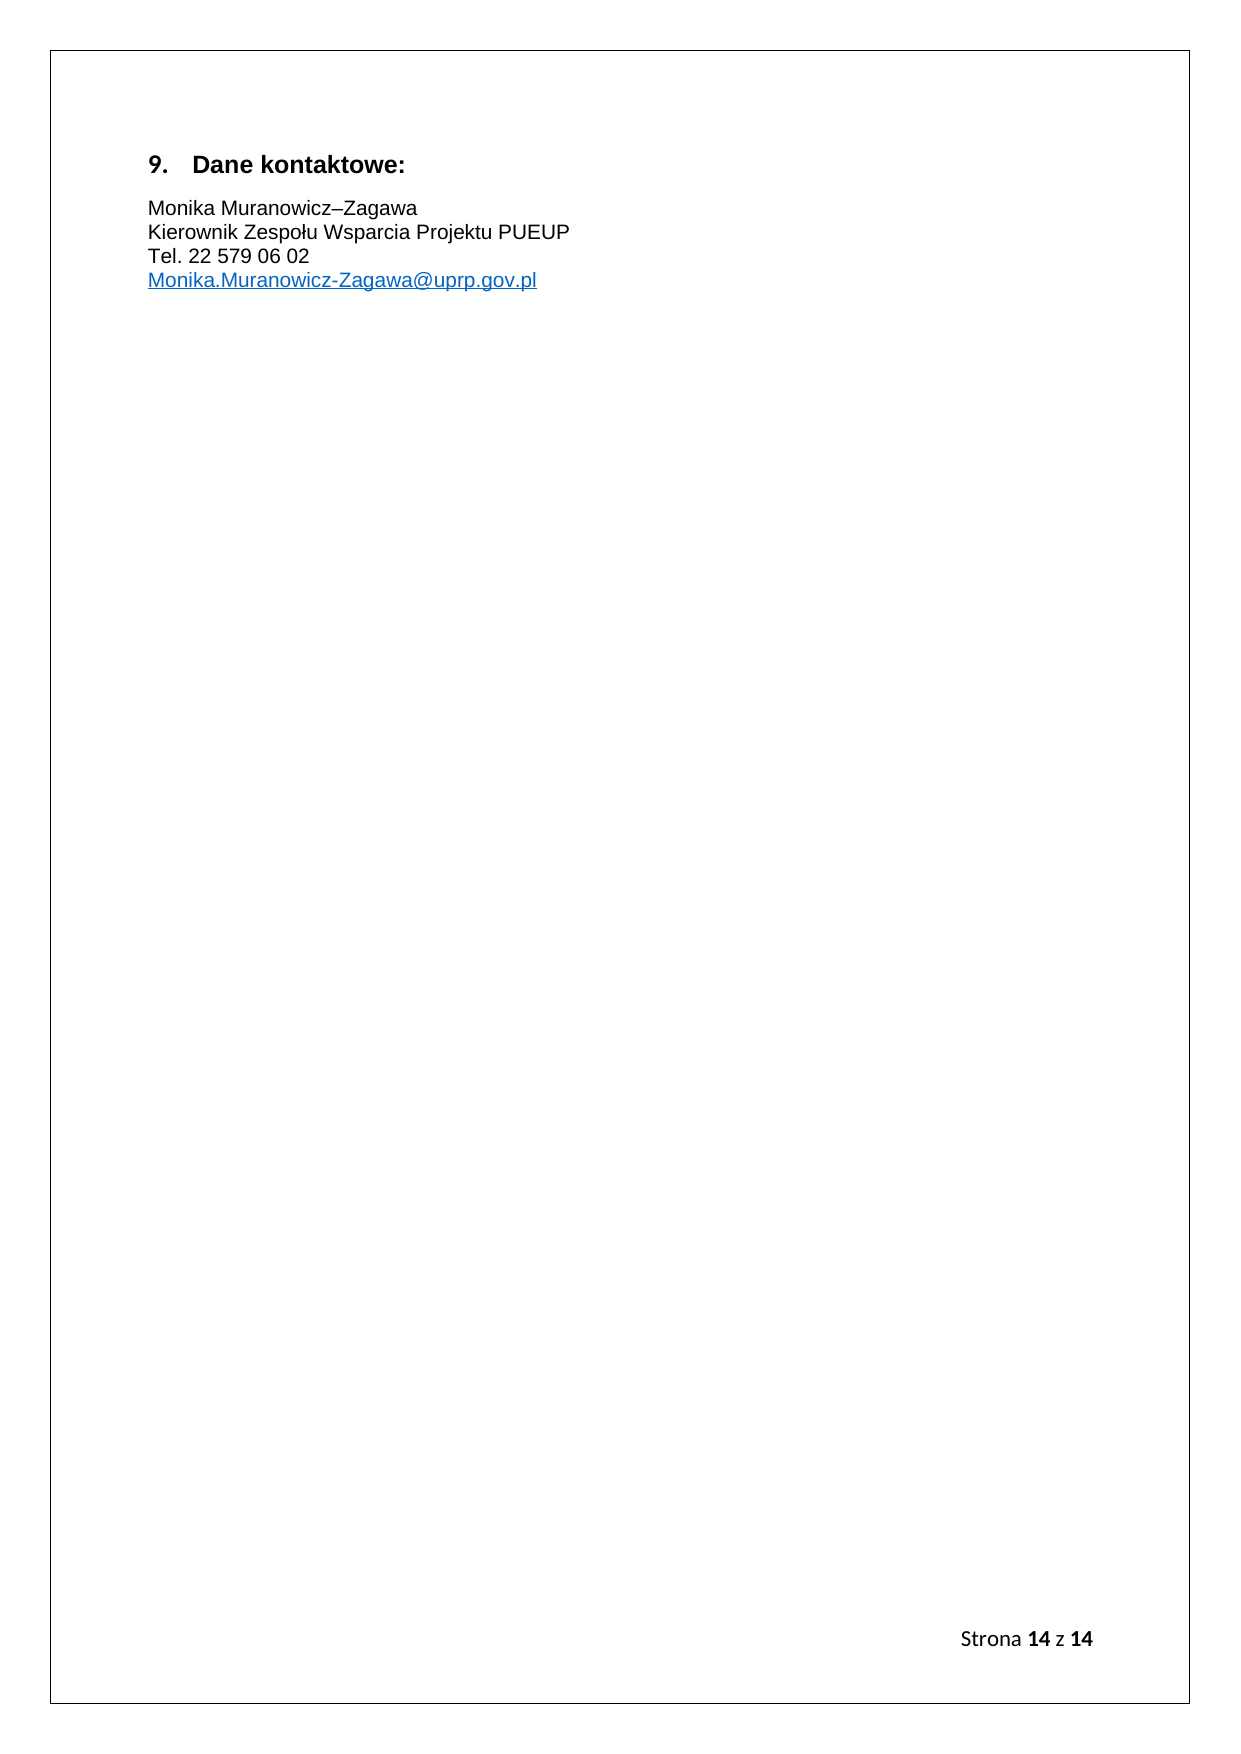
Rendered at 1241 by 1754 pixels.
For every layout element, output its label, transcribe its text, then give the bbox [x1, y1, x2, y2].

text Monika Muranowicz–Zagawa [148, 196, 1093, 219]
text Tel. 22 579 06 02 [148, 243, 1093, 267]
list Dane kontaktowe: [148, 147, 1093, 181]
text Kierownik Zespołu Wsparcia Projektu PUEUP [148, 219, 1093, 243]
text Monika.Muranowicz-Zagawa@uprp.gov.pl [148, 267, 1093, 291]
